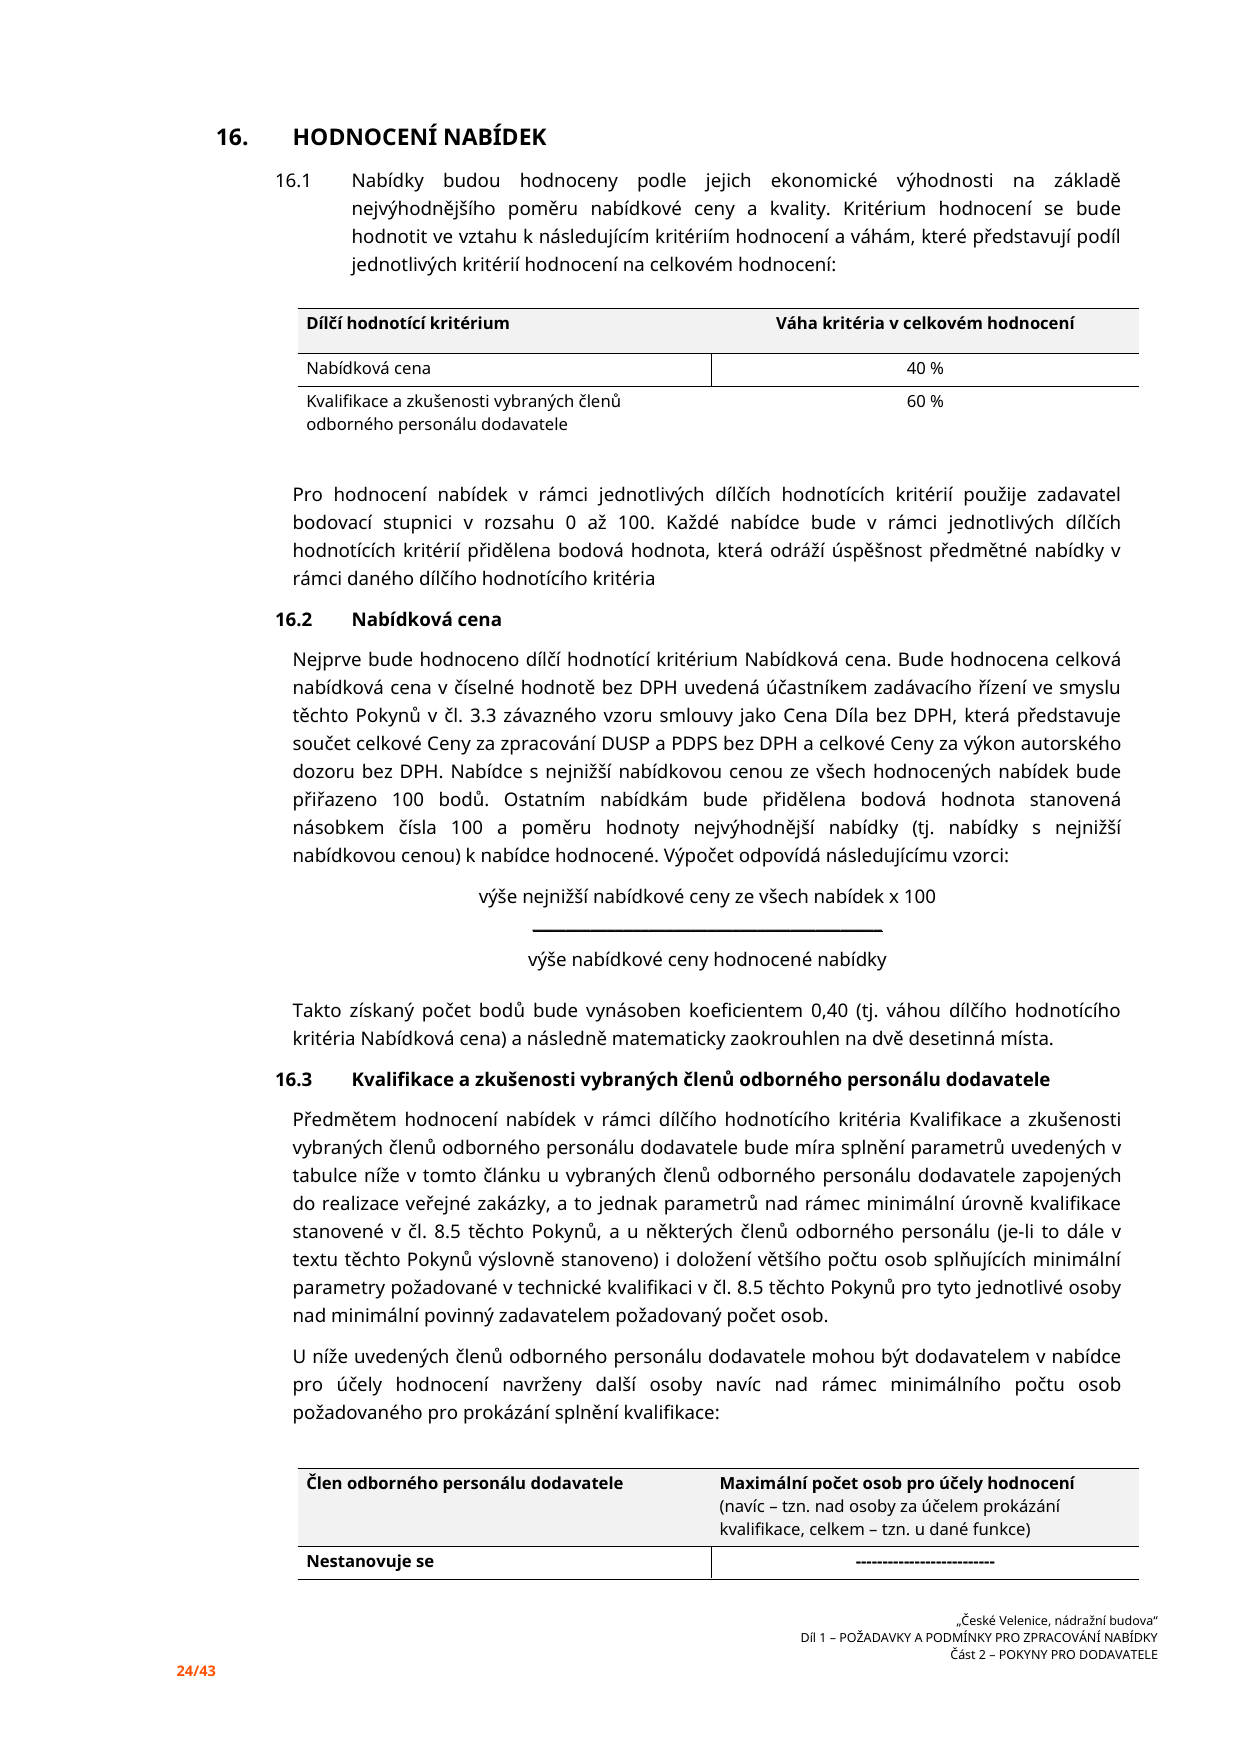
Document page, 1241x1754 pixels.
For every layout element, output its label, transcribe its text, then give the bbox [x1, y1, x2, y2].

list __________________________________________ [292, 909, 1122, 934]
list Předmětem hodnocení nabídek v rámci dílčího hodnotícího kritéria Kvalifikace a zkušenosti vybraných členů odborného personálu dodavatele bude míra splnění parametrů uvedených v tabulce níže v tomto článku u vybraných členů odborného personálu dodavatele zapojených do realizace veřejné zakázky, a to jednak parametrů nad rámec minimální úrovně kvalifikace stanovené v čl. 8.5 těchto Pokynů, a u některých členů odborného personálu (je-li to dále v textu těchto Pokynů výslovně stanoveno) i doložení většího počtu osob splňujících minimální parametry požadované v technické kvalifikaci v čl. 8.5 těchto Pokynů pro tyto jednotlivé osoby nad minimální povinný zadavatelem požadovaný počet osob. [292, 1106, 1122, 1328]
list U níže uvedených členů odborného personálu dodavatele mohou být dodavatelem v nabídce pro účely hodnocení navrženy další osoby navíc nad rámec minimálního počtu osob požadovaného pro prokázání splnění kvalifikace: [292, 1343, 1122, 1424]
table_cell 60 % [711, 387, 1139, 441]
list Pro hodnocení nabídek v rámci jednotlivých dílčích hodnotících kritérií použije zadavatel bodovací stupnici v rozsahu 0 až 100. Každé nabídce bude v rámci jednotlivých dílčích hodnotících kritérií přidělena bodová hodnota, která odráží úspěšnost předmětné nabídky v rámci daného dílčího hodnotícího kritéria [292, 481, 1122, 591]
list výše nabídkové ceny hodnocené nabídky [292, 947, 1122, 972]
table_header Váha kritéria v celkovém hodnocení [711, 309, 1139, 353]
list Takto získaný počet bodů bude vynásoben koeficientem 0,40 (tj. váhou dílčího hodnotícího kritéria Nabídková cena) a následně matematicky zaokrouhlen na dvě desetinná místa. [292, 997, 1122, 1051]
table_cell Kvalifikace a zkušenosti vybraných členů odborného personálu dodavatele [298, 387, 711, 441]
list výše nejnižší nabídkové ceny ze všech nabídek x 100 [292, 883, 1122, 909]
text Nabídková cena [275, 606, 1122, 632]
text Kvalifikace a zkušenosti vybraných členů odborného personálu dodavatele [275, 1066, 1122, 1091]
table_cell 40 % [712, 354, 1139, 386]
table_cell Nabídková cena [298, 354, 711, 386]
table_header Člen odborného personálu dodavatele [298, 1469, 711, 1546]
text Nabídky budou hodnoceny podle jejich ekonomické výhodnosti na základě nejvýhodnějšího poměru nabídkové ceny a kvality. Kritérium hodnocení se bude hodnotit ve vztahu k následujícím kritériím hodnocení a váhám, které představují podíl jednotlivých kritérií hodnocení na celkovém hodnocení: [275, 167, 1122, 277]
table_cell -------------------------- [712, 1547, 1139, 1578]
text HODNOCENÍ NABÍDEK [216, 121, 1122, 152]
list Nejprve bude hodnoceno dílčí hodnotící kritérium Nabídková cena. Bude hodnocena celková nabídková cena v číselné hodnotě bez DPH uvedená účastníkem zadávacího řízení ve smyslu těchto Pokynů v čl. 3.3 závazného vzoru smlouvy jako Cena Díla bez DPH, která představuje součet celkové Ceny za zpracování DUSP a PDPS bez DPH a celkové Ceny za výkon autorského dozoru bez DPH. Nabídce s nejnižší nabídkovou cenou ze všech hodnocených nabídek bude přiřazeno 100 bodů. Ostatním nabídkám bude přidělena bodová hodnota stanovená násobkem čísla 100 a poměru hodnoty nejvýhodnější nabídky (tj. nabídky s nejnižší nabídkovou cenou) k nabídce hodnocené. Výpočet odpovídá následujícímu vzorci: [292, 647, 1122, 868]
table_cell Nestanovuje se [298, 1547, 711, 1578]
table_header Dílčí hodnotící kritérium [298, 309, 711, 353]
table_header Maximální počet osob pro účely hodnocení (navíc – tzn. nad osoby za účelem prokázání kvalifikace, celkem – tzn. u dané funkce) [711, 1469, 1139, 1546]
